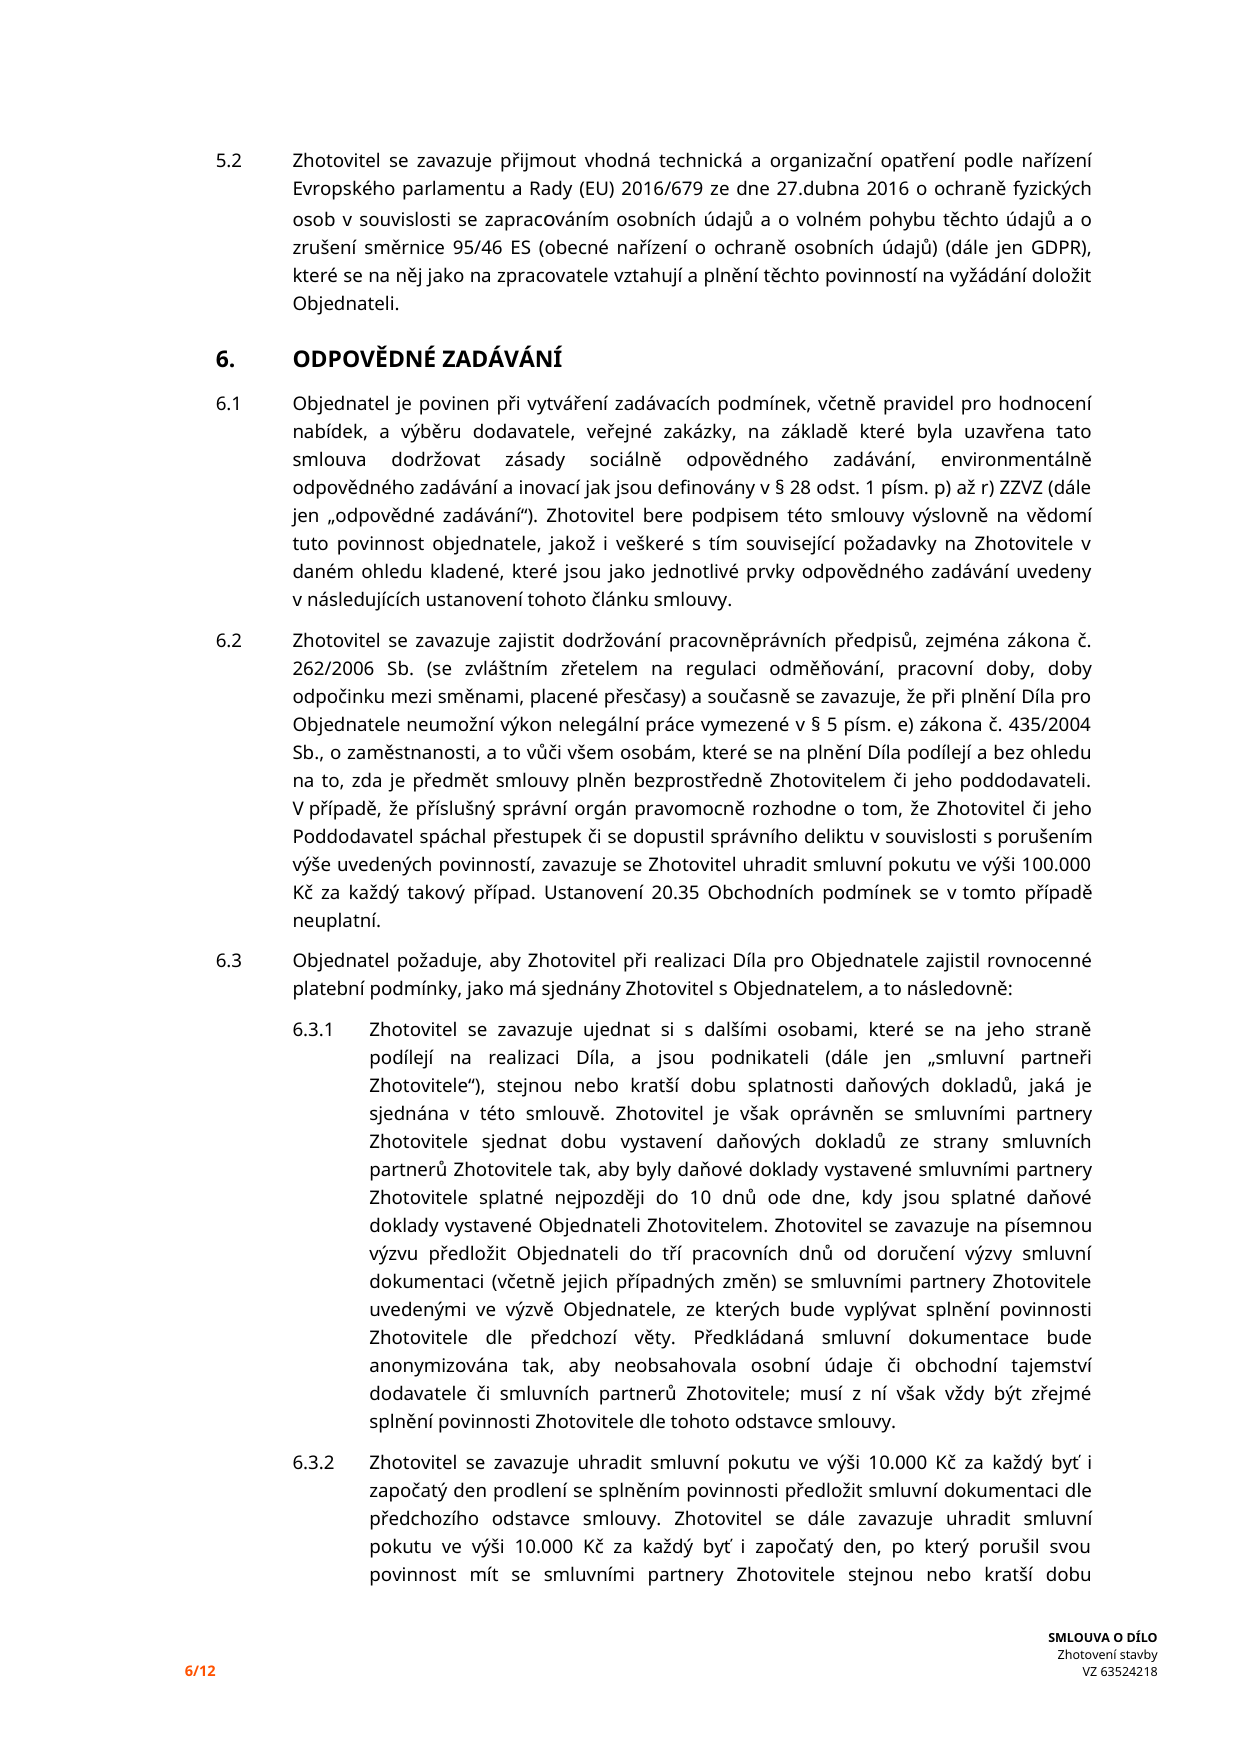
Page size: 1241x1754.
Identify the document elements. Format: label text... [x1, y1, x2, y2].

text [292, 1449, 1093, 1587]
text Objednatel je povinen při vytváření zadávacích podmínek, včetně pravidel pro hodnocení nabídek, a výběru dodavatele, veřejné zakázky, na základě které byla uzavřena tato smlouva dodržovat zásady sociálně odpovědného zadávání, environmentálně odpovědného zadávání a inovací jak jsou definovány v § 28 odst. 1 písm. p) až r) ZZVZ (dále jen „odpovědné zadávání“). Zhotovitel bere podpisem této smlouvy výslovně na vědomí tuto povinnost objednatele, jakož i veškeré s tím související požadavky na Zhotovitele v daném ohledu kladené, které jsou jako jednotlivé prvky odpovědného zadávání uvedeny v následujících ustanovení tohoto článku smlouvy. [216, 390, 1093, 612]
text Zhotovitel se zavazuje zajistit dodržování pracovněprávních předpisů, zejména zákona č. 262/2006 Sb. (se zvláštním zřetelem na regulaci odměňování, pracovní doby, doby odpočinku mezi směnami, placené přesčasy) a současně se zavazuje, že při plnění Díla pro Objednatele neumožní výkon nelegální práce vymezené v § 5 písm. e) zákona č. 435/2004 Sb., o zaměstnanosti, a to vůči všem osobám, které se na plnění Díla podílejí a bez ohledu na to, zda je předmět smlouvy plněn bezprostředně Zhotovitelem či jeho poddodavateli. V případě, že příslušný správní orgán pravomocně rozhodne o tom, že Zhotovitel či jeho Poddodavatel spáchal přestupek či se dopustil správního deliktu v souvislosti s porušením výše uvedených povinností, zavazuje se Zhotovitel uhradit smluvní pokutu ve výši 100.000 Kč za každý takový případ. Ustanovení 20.35 Obchodních podmínek se v tomto případě neuplatní. [216, 627, 1093, 933]
text Zhotovitel se zavazuje ujednat si s dalšími osobami, které se na jeho straně podílejí na realizaci Díla, a jsou podnikateli (dále jen „smluvní partneři Zhotovitele“), stejnou nebo kratší dobu splatnosti daňových dokladů, jaká je sjednána v této smlouvě. Zhotovitel je však oprávněn se smluvními partnery Zhotovitele sjednat dobu vystavení daňových dokladů ze strany smluvních partnerů Zhotovitele tak, aby byly daňové doklady vystavené smluvními partnery Zhotovitele splatné nejpozději do 10 dnů ode dne, kdy jsou splatné daňové doklady vystavené Objednateli Zhotovitelem. Zhotovitel se zavazuje na písemnou výzvu předložit Objednateli do tří pracovních dnů od doručení výzvy smluvní dokumentaci (včetně jejich případných změn) se smluvními partnery Zhotovitele uvedenými ve výzvě Objednatele, ze kterých bude vyplývat splnění povinnosti Zhotovitele dle předchozí věty. Předkládaná smluvní dokumentace bude anonymizována tak, aby neobsahovala osobní údaje či obchodní tajemství dodavatele či smluvních partnerů Zhotovitele; musí z ní však vždy být zřejmé splnění povinnosti Zhotovitele dle tohoto odstavce smlouvy. [292, 1016, 1093, 1434]
text ODPOVĚDNÉ ZADÁVÁNÍ [216, 343, 1093, 374]
text Objednatel požaduje, aby Zhotovitel při realizaci Díla pro Objednatele zajistil rovnocenné platební podmínky, jako má sjednány Zhotovitel s Objednatelem, a to následovně: [216, 948, 1093, 1001]
text Zhotovitel se zavazuje přijmout vhodná technická a organizační opatření podle nařízení Evropského parlamentu a Rady (EU) 2016/679 ze dne 27.dubna 2016 o ochraně fyzických osob v souvislosti se zapracováním osobních údajů a o volném pohybu těchto údajů a o zrušení směrnice 95/46 ES (obecné nařízení o ochraně osobních údajů) (dále jen GDPR), které se na něj jako na zpracovatele vztahují a plnění těchto povinností na vyžádání doložit Objednateli. [216, 147, 1093, 316]
